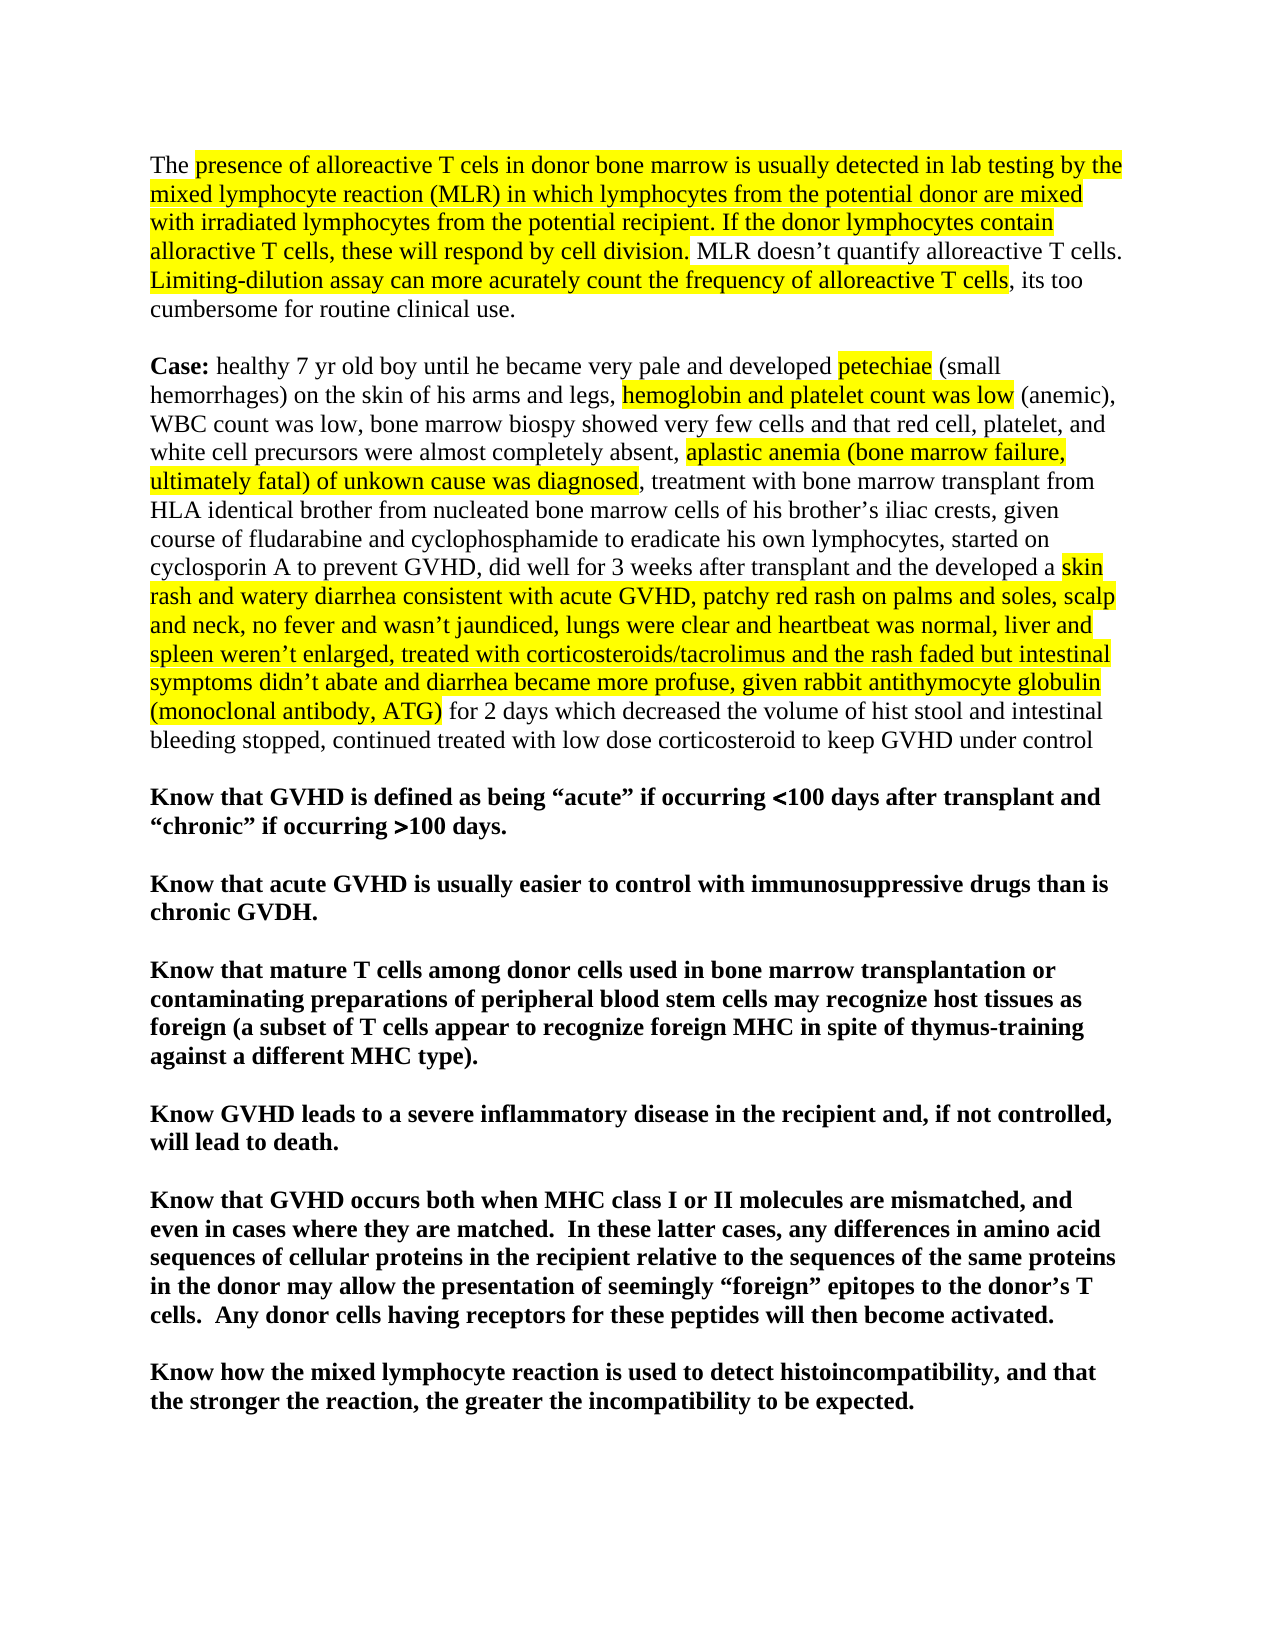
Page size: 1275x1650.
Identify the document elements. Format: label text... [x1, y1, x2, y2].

text Know that GVHD occurs both when MHC class I or II molecules are mismatched, and even in cases where they are matched. In these latter cases, any differences in amino acid sequences of cellular proteins in the recipient relative to the sequences of the same proteins in the donor may allow the presentation of seemingly “foreign” epitopes to the donor’s T cells. Any donor cells having receptors for these peptides will then become activated. [150, 1185, 1125, 1329]
text Know that GVHD is defined as being “acute” if occurring 100 days after transplant and “chronic” if occurring 100 days. [150, 782, 1125, 840]
text Know GVHD leads to a severe inflammatory disease in the recipient and, if not controlled, will lead to death. [150, 1099, 1125, 1156]
text Know that mature T cells among donor cells used in bone marrow transplantation or contaminating preparations of peripheral blood stem cells may recognize host tissues as foreign (a subset of T cells appear to recognize foreign MHC in spite of thymus-training against a different MHC type). [150, 955, 1125, 1070]
text Know that acute GVHD is usually easier to control with immunosuppressive drugs than is chronic GVDH. [150, 869, 1125, 926]
text Know how the mixed lymphocyte reaction is used to detect histoincompatibility, and that the stronger the reaction, the greater the incompatibility to be expected. [150, 1357, 1125, 1415]
text Case: healthy 7 yr old boy until he became very pale and developed petechiae (small hemorrhages) on the skin of his arms and legs, hemoglobin and platelet count was low (anemic), WBC count was low, bone marrow biospy showed very few cells and that red cell, platelet, and white cell precursors were almost completely absent, aplastic anemia (bone marrow failure, ultimately fatal) of unkown cause was diagnosed, treatment with bone marrow transplant from HLA identical brother from nucleated bone marrow cells of his brother’s iliac crests, given course of fludarabine and cyclophosphamide to eradicate his own lymphocytes, started on cyclosporin A to prevent GVHD, did well for 3 weeks after transplant and the developed a skin rash and watery diarrhea consistent with acute GVHD, patchy red rash on palms and soles, scalp and neck, no fever and wasn’t jaundiced, lungs were clear and heartbeat was normal, liver and spleen weren’t enlarged, treated with corticosteroids/tacrolimus and the rash faded but intestinal symptoms didn’t abate and diarrhea became more profuse, given rabbit antithymocyte globulin (monoclonal antibody, ATG) for 2 days which decreased the volume of hist stool and intestinal bleeding stopped, continued treated with low dose corticosteroid to keep GVHD under control [150, 351, 1125, 754]
text The presence of alloreactive T cels in donor bone marrow is usually detected in lab testing by the mixed lymphocyte reaction (MLR) in which lymphocytes from the potential donor are mixed with irradiated lymphocytes from the potential recipient. If the donor lymphocytes contain alloractive T cells, these will respond by cell division. MLR doesn’t quantify alloreactive T cells. Limiting-dilution assay can more acurately count the frequency of alloreactive T cells, its too cumbersome for routine clinical use. [150, 150, 1125, 322]
